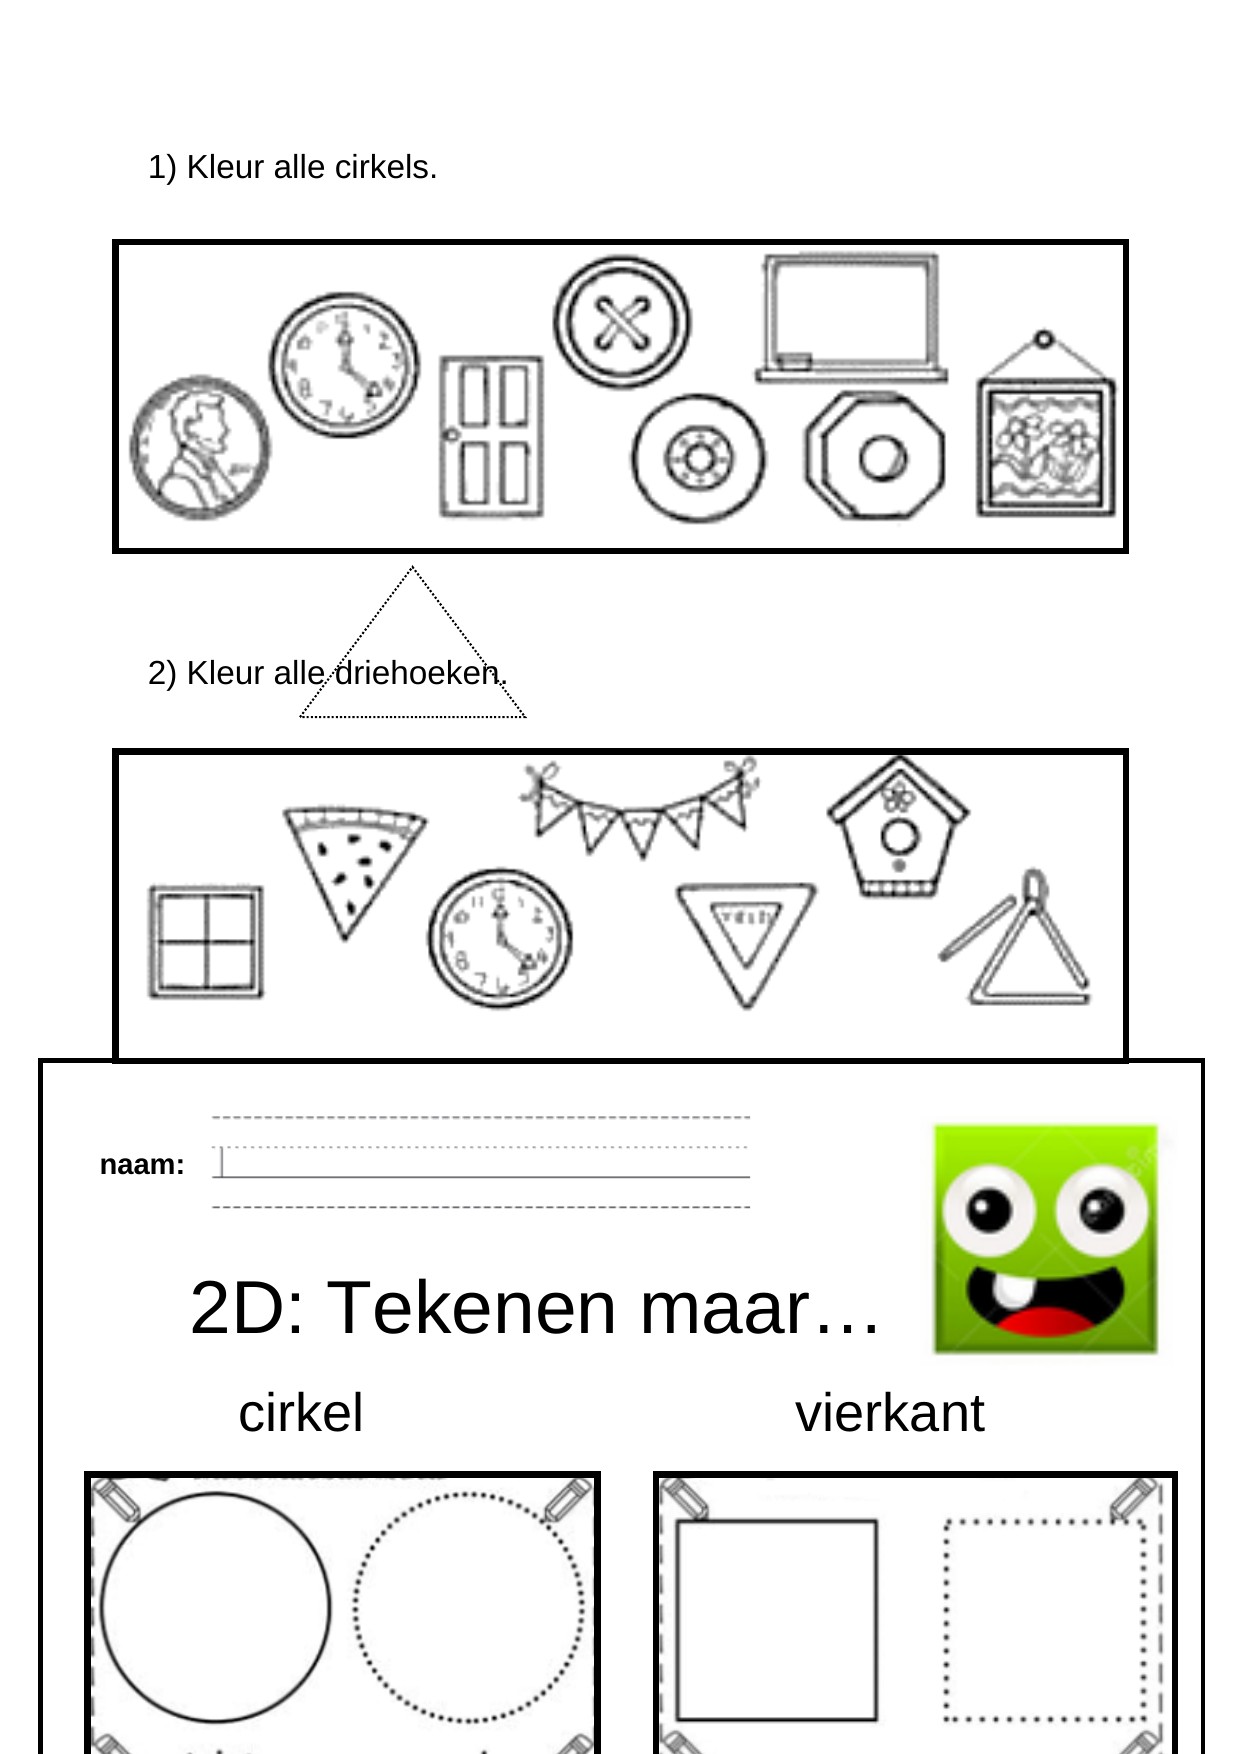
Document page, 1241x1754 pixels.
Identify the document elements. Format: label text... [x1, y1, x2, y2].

picture [206, 1104, 750, 1221]
picture [119, 245, 1123, 548]
picture [140, 755, 1104, 1033]
picture [91, 1478, 594, 1754]
picture [659, 1478, 1172, 1754]
text 2D: Tekenen maar… [148, 1263, 920, 1350]
picture [920, 1104, 1179, 1369]
text 1) Kleur alle cirkels. [148, 148, 1137, 186]
text 2) Kleur alle driehoeken. [148, 653, 1137, 691]
text cirkel vierkant [148, 1381, 1137, 1443]
